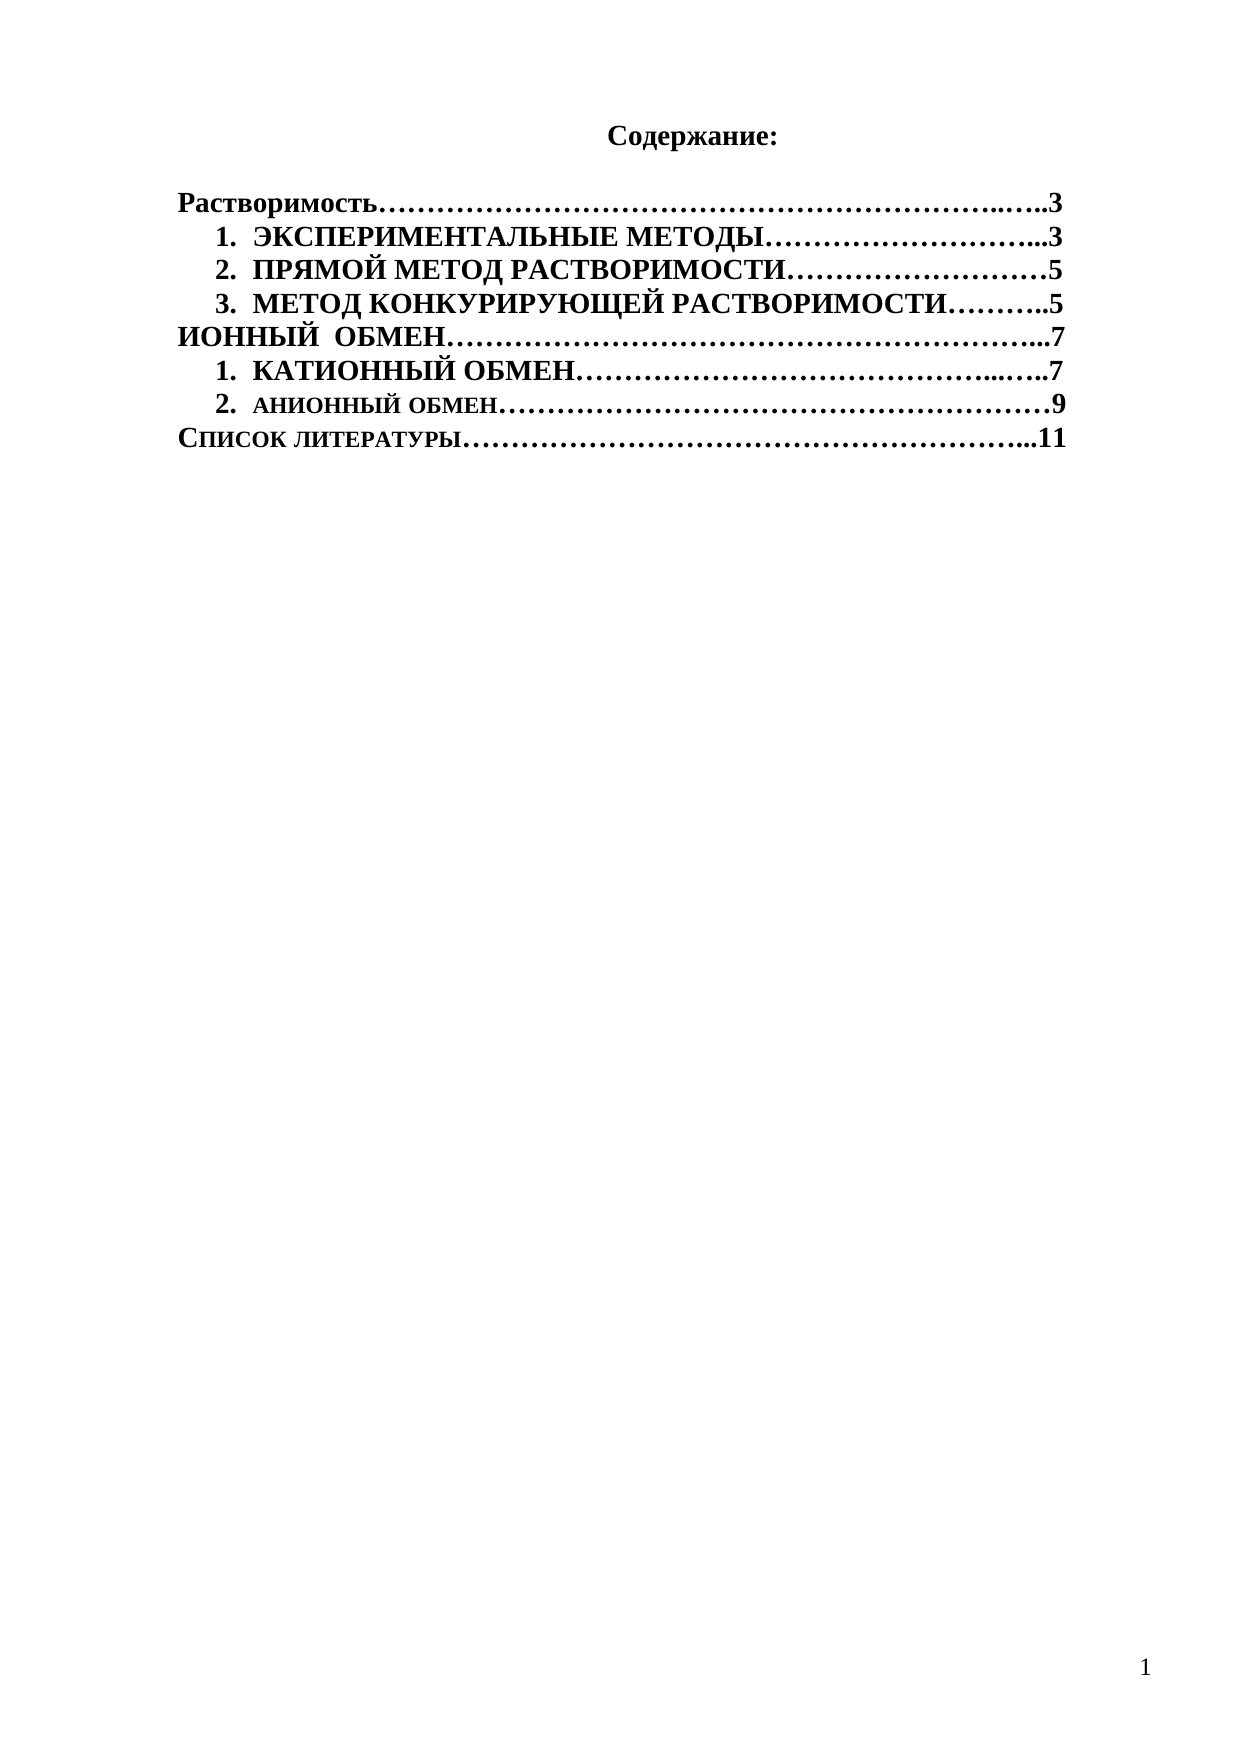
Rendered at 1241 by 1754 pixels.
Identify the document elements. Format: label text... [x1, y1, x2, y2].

list КАТИОННЫЙ ОБМЕН……………………………………...…..7 [215, 353, 1152, 386]
text Растворимость………………………………………………………..…..3 [177, 185, 1152, 219]
text Содержание: [177, 118, 1152, 152]
list анионный обмен…………………………………………………9 [215, 386, 1152, 420]
text Список литературы…………………………………………………...11 [177, 420, 1152, 453]
list ПРЯМОЙ МЕТОД РАСТВОРИМОСТИ………………………5 [215, 252, 1152, 286]
text ИОННЫЙ ОБМЕН……………………………………………………...7 [177, 319, 1152, 353]
list ЭКСПЕРИМЕНТАЛЬНЫЕ МЕТОДЫ………………………...3 [215, 219, 1152, 252]
list МЕТОД КОНКУРИРУЮЩЕЙ РАСТВОРИМОСТИ………..5 [215, 286, 1152, 319]
